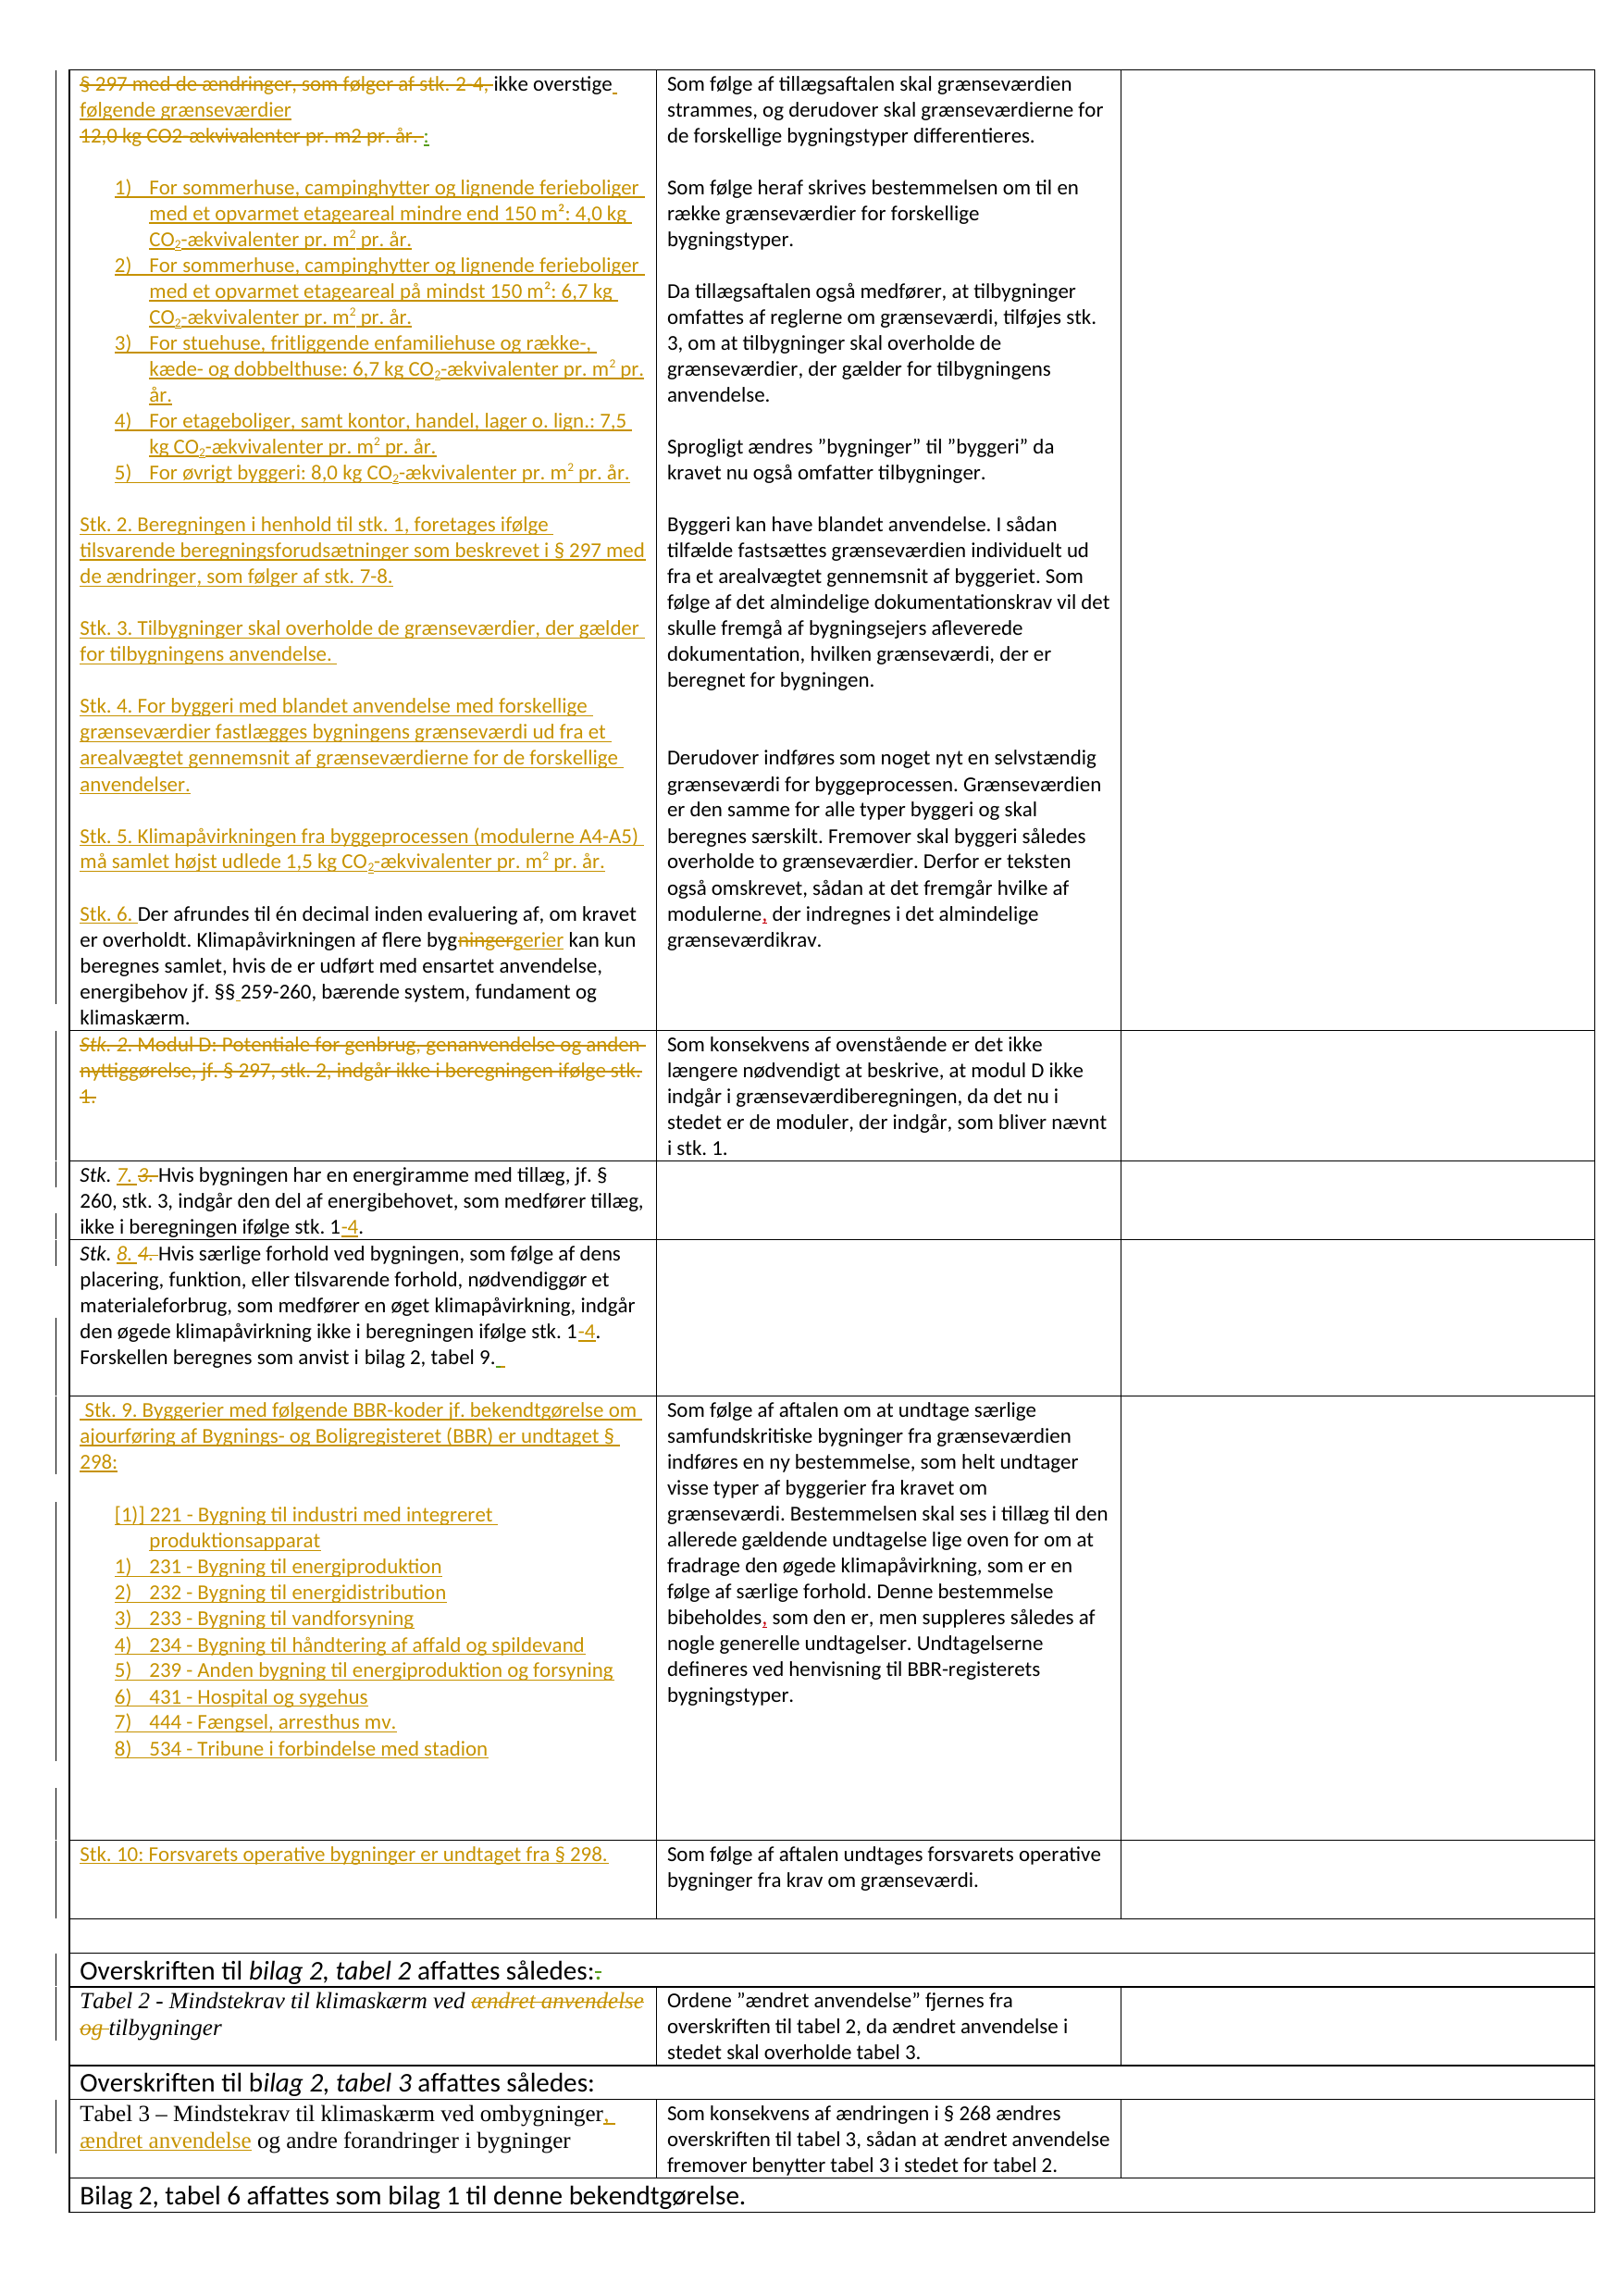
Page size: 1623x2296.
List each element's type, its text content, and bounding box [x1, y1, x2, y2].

table_cell Som konsekvens af ovenstående er det ikke længere nødvendigt at beskrive, at modul D ikke indgår i grænseværdiberegningen, da det nu i stedet er de moduler, der indgår, som bliver nævnt i stk. 1. [657, 1031, 1121, 1160]
table_cell [1121, 1161, 1594, 1239]
table_cell [70, 1031, 656, 1160]
table_cell Stk. Hvis særlige forhold ved bygningen, som følge af dens placering, funktion, eller tilsvarende forhold, nødvendiggør et materialeforbrug, som medfører en øget klimapåvirkning, indgår den øgede klimapåvirkning ikke i beregningen ifølge stk. 1. Forskellen beregnes som anvist i bilag 2, tabel 9. [70, 1240, 656, 1396]
table_cell Ordene ”ændret anvendelse” fjernes fra overskriften til tabel 2, da ændret anvendelse i stedet skal overholde tabel 3. [657, 1988, 1121, 2065]
table_cell [70, 1396, 656, 1840]
table_cell [1121, 70, 1594, 1030]
table_cell Som følge af aftalen undtages forsvarets operative bygninger fra krav om grænseværdi. [657, 1841, 1121, 1918]
table_cell Overskriften til bilag 2, tabel 3 affattes således: [70, 2066, 1594, 2099]
table_cell [1121, 1841, 1594, 1918]
table_cell Som konsekvens af ændringen i § 268 ændres overskriften til tabel 3, sådan at ændret anvendelse fremover benytter tabel 3 i stedet for tabel 2. [657, 2100, 1121, 2178]
table_cell [70, 1841, 656, 1918]
table_cell Bilag 2, tabel 6 affattes som bilag 1 til denne bekendtgørelse. [70, 2178, 1594, 2212]
table_cell [1121, 1988, 1594, 2065]
table_cell [70, 1919, 1594, 1953]
table_cell [1121, 1031, 1594, 1160]
table_cell [1121, 1240, 1594, 1396]
table_cell Tabel 2 - Mindstekrav til klimaskærm ved tilbygninger [70, 1988, 656, 2065]
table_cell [657, 70, 1121, 1030]
table_cell [1121, 2100, 1594, 2178]
table_cell [657, 1240, 1121, 1396]
table_cell Overskriften til bilag 2, tabel 2 affattes således: [70, 1954, 1594, 1986]
table_cell [657, 1161, 1121, 1239]
table_cell Tabel 3 – Mindstekrav til klimaskærm ved ombygninger og andre forandringer i bygninger [70, 2100, 656, 2178]
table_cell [70, 70, 656, 1030]
table_cell [1121, 1396, 1594, 1840]
table_cell Stk. Hvis bygningen har en energiramme med tillæg, jf. § 260, stk. 3, indgår den del af energibehovet, som medfører tillæg, ikke i beregningen ifølge stk. 1. [70, 1161, 656, 1239]
table_cell Som følge af aftalen om at undtage særlige samfundskritiske bygninger fra grænseværdien indføres en ny bestemmelse, som helt undtager visse typer af byggerier fra kravet om grænseværdi. Bestemmelsen skal ses i tillæg til den allerede gældende undtagelse lige oven for om at fradrage den øgede klimapåvirkning, som er en følge af særlige forhold. Denne bestemmelse bibeholdes som den er, men suppleres således af nogle generelle undtagelser. Undtagelserne defineres ved henvisning til BBR-registerets bygningstyper. [657, 1396, 1121, 1840]
